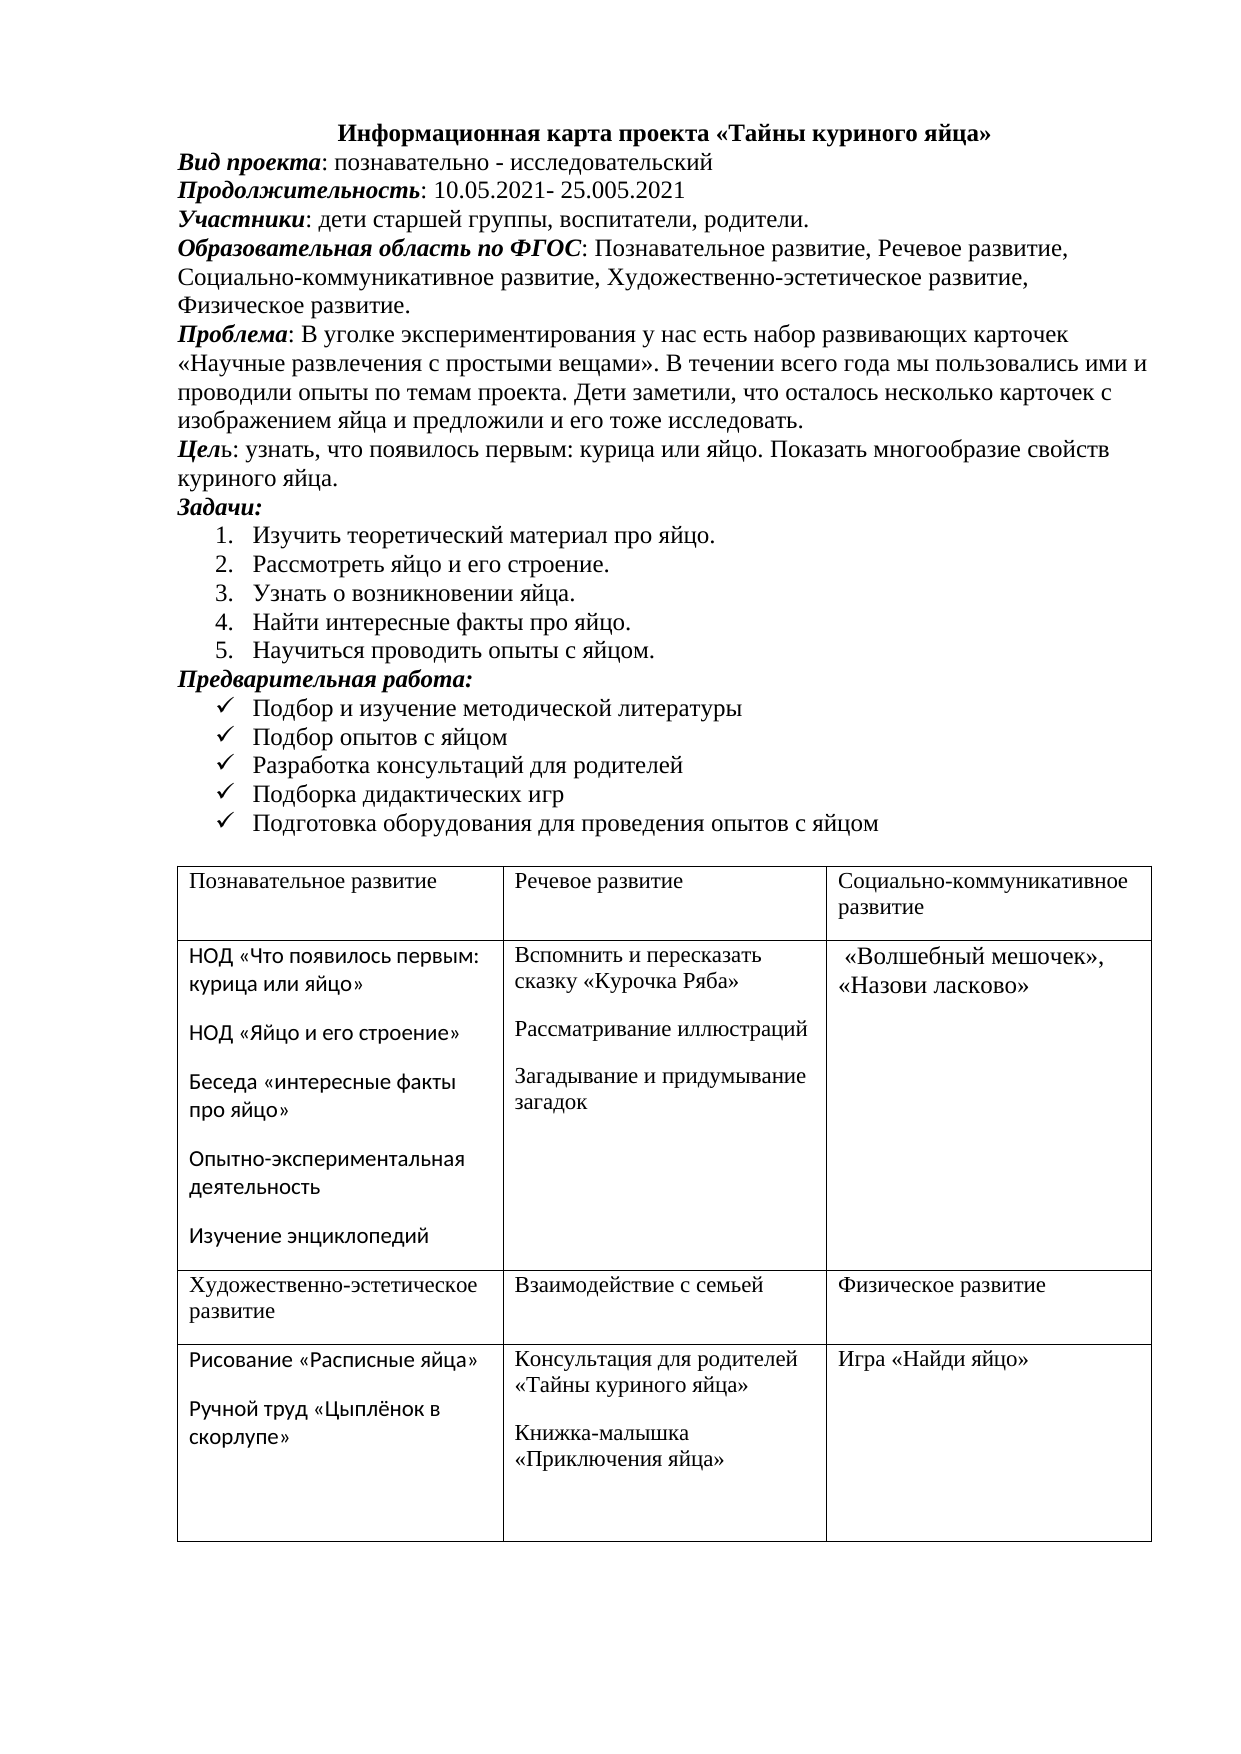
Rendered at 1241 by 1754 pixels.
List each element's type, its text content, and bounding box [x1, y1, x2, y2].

text Цель: узнать, что появилось первым: курица или яйцо. Показать многообразие свойств куриного яйца. [177, 434, 1152, 492]
list Подборка дидактических игр [215, 779, 1152, 808]
table_cell Вспомнить и пересказать сказку «Курочка Ряба» Рассматривание иллюстраций Загадывание и придумывание загадок [504, 941, 826, 1269]
table_header Познавательное развитие [178, 867, 503, 940]
table_cell НОД «Что появилось первым: курица или яйцо» НОД «Яйцо и его строение» Беседа «интересные факты про яйцо» Опытно-экспериментальная деятельность Изучение энциклопедий [178, 941, 503, 1269]
list Подбор опытов с яйцом [215, 722, 1152, 751]
list Рассмотреть яйцо и его строение. [215, 549, 1152, 578]
text Участники: дети старшей группы, воспитатели, родители. [177, 204, 1152, 233]
table_cell Консультация для родителей «Тайны куриного яйца» Книжка-малышка «Приключения яйца» [504, 1345, 826, 1541]
table_cell Художественно-эстетическое развитие [178, 1271, 503, 1344]
table_header Речевое развитие [504, 867, 826, 940]
list Найти интересные факты про яйцо. [215, 607, 1152, 636]
list Подбор и изучение методической литературы [215, 693, 1152, 722]
text Задачи: [177, 492, 1152, 521]
text Вид проекта: познавательно - исследовательский [177, 147, 1152, 176]
list Изучить теоретический материал про яйцо. [215, 521, 1152, 549]
text Информационная карта проекта «Тайны куриного яйца» [177, 118, 1152, 147]
table_cell Игра «Найди яйцо» [827, 1345, 1151, 1541]
table_cell «Волшебный мешочек», «Назови ласково» [827, 941, 1151, 1269]
list Узнать о возникновении яйца. [215, 578, 1152, 607]
list Научиться проводить опыты с яйцом. [215, 636, 1152, 664]
text Образовательная область по ФГОС: Познавательное развитие, Речевое развитие, Социально-коммуникативное развитие, Художественно-эстетическое развитие, Физическое развитие. [177, 233, 1152, 319]
table_header Социально-коммуникативное развитие [827, 867, 1151, 940]
table_cell Рисование «Расписные яйца» Ручной труд «Цыплёнок в скорлупе» [178, 1345, 503, 1541]
text Предварительная работа: [177, 664, 1152, 693]
list Подготовка оборудования для проведения опытов с яйцом [215, 808, 1152, 837]
text Проблема: В уголке экспериментирования у нас есть набор развивающих карточек «Научные развлечения с простыми вещами». В течении всего года мы пользовались ими и проводили опыты по темам проекта. Дети заметили, что осталось несколько карточек с изображением яйца и предложили и его тоже исследовать. [177, 319, 1152, 434]
table_cell Взаимодействие с семьей [504, 1271, 826, 1344]
list Разработка консультаций для родителей [215, 751, 1152, 779]
text Продолжительность: 10.05.2021- 25.005.2021 [177, 176, 1152, 204]
table_cell Физическое развитие [827, 1271, 1151, 1344]
